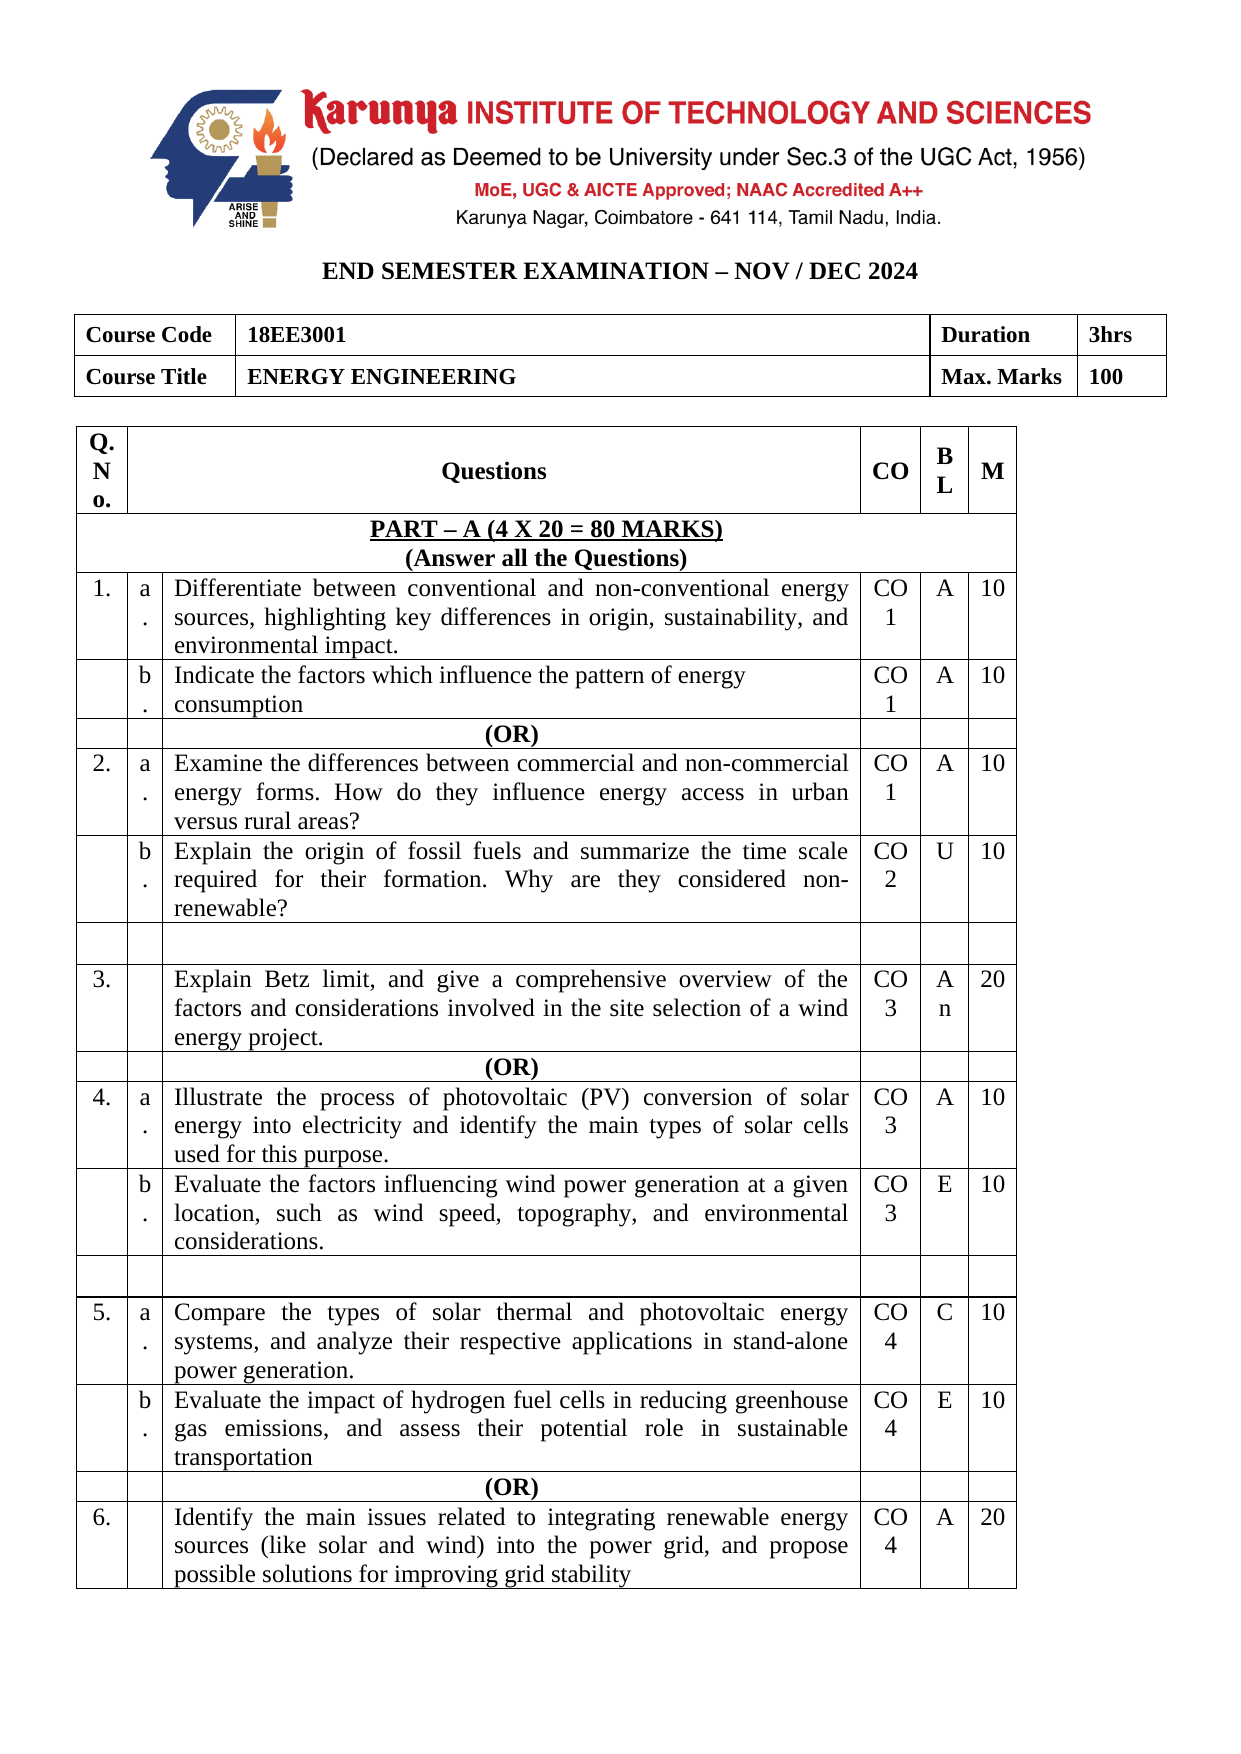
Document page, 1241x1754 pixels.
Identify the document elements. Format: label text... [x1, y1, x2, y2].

table_cell [77, 660, 127, 718]
table_cell A [921, 660, 968, 718]
table_cell CO3 [861, 965, 920, 1051]
table_cell 3. [77, 965, 127, 1051]
table_cell CO3 [861, 1169, 920, 1255]
table_cell CO1 [861, 660, 920, 718]
table_header Duration [931, 315, 1077, 355]
table_header M [969, 427, 1016, 513]
table_cell Identify the main issues related to integrating renewable energy sources (like solar and wind) into the power grid, and propose possible solutions for improving grid stability [163, 1502, 860, 1588]
table_cell b. [128, 1169, 162, 1255]
table_cell [969, 923, 1016, 963]
table_cell 10 [969, 660, 1016, 718]
table_cell [969, 1256, 1016, 1296]
table_cell [77, 719, 127, 747]
table_cell a. [128, 749, 162, 835]
picture [150, 89, 1091, 228]
table_cell 2. [77, 749, 127, 835]
table_cell (OR) [163, 719, 860, 747]
table_cell [77, 1169, 127, 1255]
table_cell 10 [969, 749, 1016, 835]
table_cell A [921, 1082, 968, 1168]
table_cell PART – A (4 X 20 = 80 MARKS) (Answer all the Questions) [77, 514, 1016, 572]
table_cell [128, 719, 162, 747]
table_cell [861, 923, 920, 963]
table_header Course Code [75, 315, 235, 355]
table_cell b. [128, 836, 162, 922]
table_cell CO4 [861, 1298, 920, 1384]
table_cell CO2 [861, 836, 920, 922]
table_cell C [921, 1298, 968, 1384]
table_cell 5. [77, 1298, 127, 1384]
table_cell [128, 1472, 162, 1501]
table_cell CO1 [861, 749, 920, 835]
table_cell 10 [969, 1298, 1016, 1384]
table_cell 10 [969, 573, 1016, 659]
table_cell [969, 719, 1016, 747]
table_header BL [921, 427, 968, 513]
table_header CO [861, 427, 920, 513]
table_cell [128, 923, 162, 963]
table_cell (OR) [163, 1052, 860, 1081]
table_header Q. No. [77, 427, 127, 513]
table_cell E [921, 1169, 968, 1255]
table_cell CO4 [861, 1502, 920, 1588]
table_cell Examine the differences between commercial and non-commercial energy forms. How do they influence energy access in urban versus rural areas? [163, 749, 860, 835]
table_cell An [921, 965, 968, 1051]
table_cell [921, 719, 968, 747]
table_cell [128, 965, 162, 1051]
table_cell [77, 836, 127, 922]
table_cell [861, 719, 920, 747]
text END SEMESTER EXAMINATION – NOV / DEC 2024 [150, 256, 1090, 285]
table_cell b. [128, 660, 162, 718]
table_cell [921, 923, 968, 963]
table_cell 1. [77, 573, 127, 659]
table_cell [861, 1472, 920, 1501]
table_cell A [921, 749, 968, 835]
table_cell [969, 1052, 1016, 1081]
table_cell [163, 1256, 860, 1296]
table_cell a. [128, 1082, 162, 1168]
table_cell U [921, 836, 968, 922]
table_cell [77, 923, 127, 963]
table_cell a. [128, 573, 162, 659]
table_cell 10 [969, 836, 1016, 922]
table_cell 100 [1078, 356, 1166, 396]
table_cell A [921, 573, 968, 659]
table_cell Compare the types of solar thermal and photovoltaic energy systems, and analyze their respective applications in stand-alone power generation. [163, 1298, 860, 1384]
table_header 18EE3001 [236, 315, 929, 355]
table_cell 20 [969, 1502, 1016, 1588]
table_cell Explain the origin of fossil fuels and summarize the time scale required for their formation. Why are they considered non-renewable? [163, 836, 860, 922]
table_cell 20 [969, 965, 1016, 1051]
table_cell CO1 [861, 573, 920, 659]
table_cell [969, 1472, 1016, 1501]
table_cell 10 [969, 1082, 1016, 1168]
table_cell 4. [77, 1082, 127, 1168]
table_cell E [921, 1385, 968, 1471]
table_cell [77, 1385, 127, 1471]
table_cell ENERGY ENGINEERING [236, 356, 929, 396]
table_cell [77, 1472, 127, 1501]
table_cell 10 [969, 1169, 1016, 1255]
table_cell CO3 [861, 1082, 920, 1168]
table_cell [128, 1256, 162, 1296]
table_cell [128, 1052, 162, 1081]
table_header 3hrs [1078, 315, 1166, 355]
table_cell 6. [77, 1502, 127, 1588]
table_cell [921, 1256, 968, 1296]
table_cell [861, 1052, 920, 1081]
table_cell Evaluate the factors influencing wind power generation at a given location, such as wind speed, topography, and environmental considerations. [163, 1169, 860, 1255]
table_cell Illustrate the process of photovoltaic (PV) conversion of solar energy into electricity and identify the main types of solar cells used for this purpose. [163, 1082, 860, 1168]
table_cell [861, 1256, 920, 1296]
table_cell Evaluate the impact of hydrogen fuel cells in reducing greenhouse gas emissions, and assess their potential role in sustainable transportation [163, 1385, 860, 1471]
table_cell a. [128, 1298, 162, 1384]
table_header Questions [128, 427, 860, 513]
table_cell [77, 1052, 127, 1081]
table_cell [128, 1502, 162, 1588]
table_cell Differentiate between conventional and non-conventional energy sources, highlighting key differences in origin, sustainability, and environmental impact. [163, 573, 860, 659]
table_cell b. [128, 1385, 162, 1471]
table_cell CO4 [861, 1385, 920, 1471]
table_cell 10 [969, 1385, 1016, 1471]
table_cell [921, 1472, 968, 1501]
table_cell [921, 1052, 968, 1081]
table_cell [77, 1256, 127, 1296]
table_cell Indicate the factors which influence the pattern of energy consumption [163, 660, 860, 718]
table_cell Explain Betz limit, and give a comprehensive overview of the factors and considerations involved in the site selection of a wind energy project. [163, 965, 860, 1051]
table_cell Max. Marks [931, 356, 1077, 396]
table_cell [163, 923, 860, 963]
table_cell (OR) [163, 1472, 860, 1501]
table_cell Course Title [75, 356, 235, 396]
table_cell A [921, 1502, 968, 1588]
